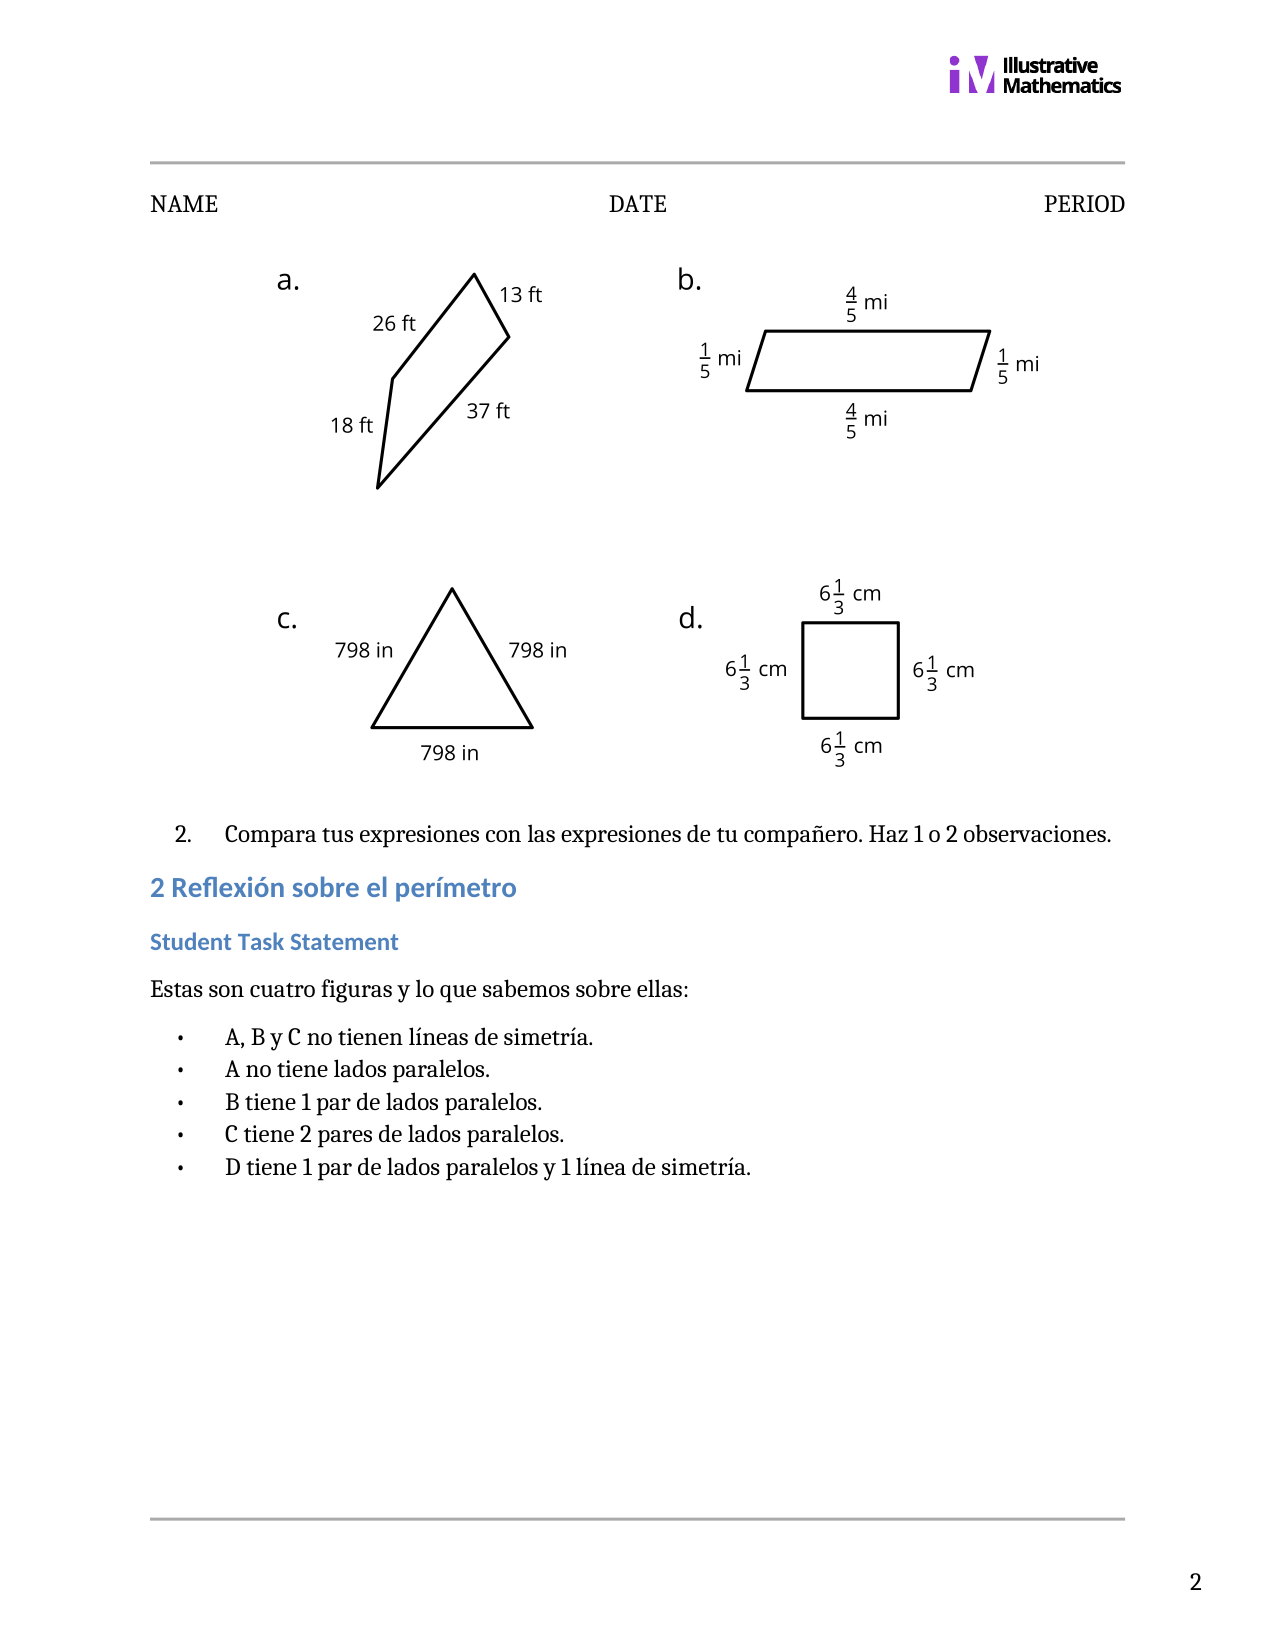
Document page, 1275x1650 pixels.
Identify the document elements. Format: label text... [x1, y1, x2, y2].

list D tiene 1 par de lados paralelos y 1 línea de simetría. [175, 1153, 1125, 1182]
picture [243, 247, 1069, 810]
picture [949, 55, 1121, 93]
subtitle Student Task Statement [150, 926, 1125, 957]
list A, B y C no tienen líneas de simetría. [175, 1023, 1125, 1052]
list C tiene 2 pares de lados paralelos. [175, 1120, 1125, 1149]
list A no tiene lados paralelos. [175, 1055, 1125, 1084]
subtitle 2 Reflexión sobre el perímetro [150, 869, 1125, 905]
list Compara tus expresiones con las expresiones de tu compañero. Haz 1 o 2 observaciones. [175, 820, 1125, 849]
list B tiene 1 par de lados paralelos. [175, 1088, 1125, 1117]
text Estas son cuatro figuras y lo que sabemos sobre ellas: [150, 975, 1125, 1004]
